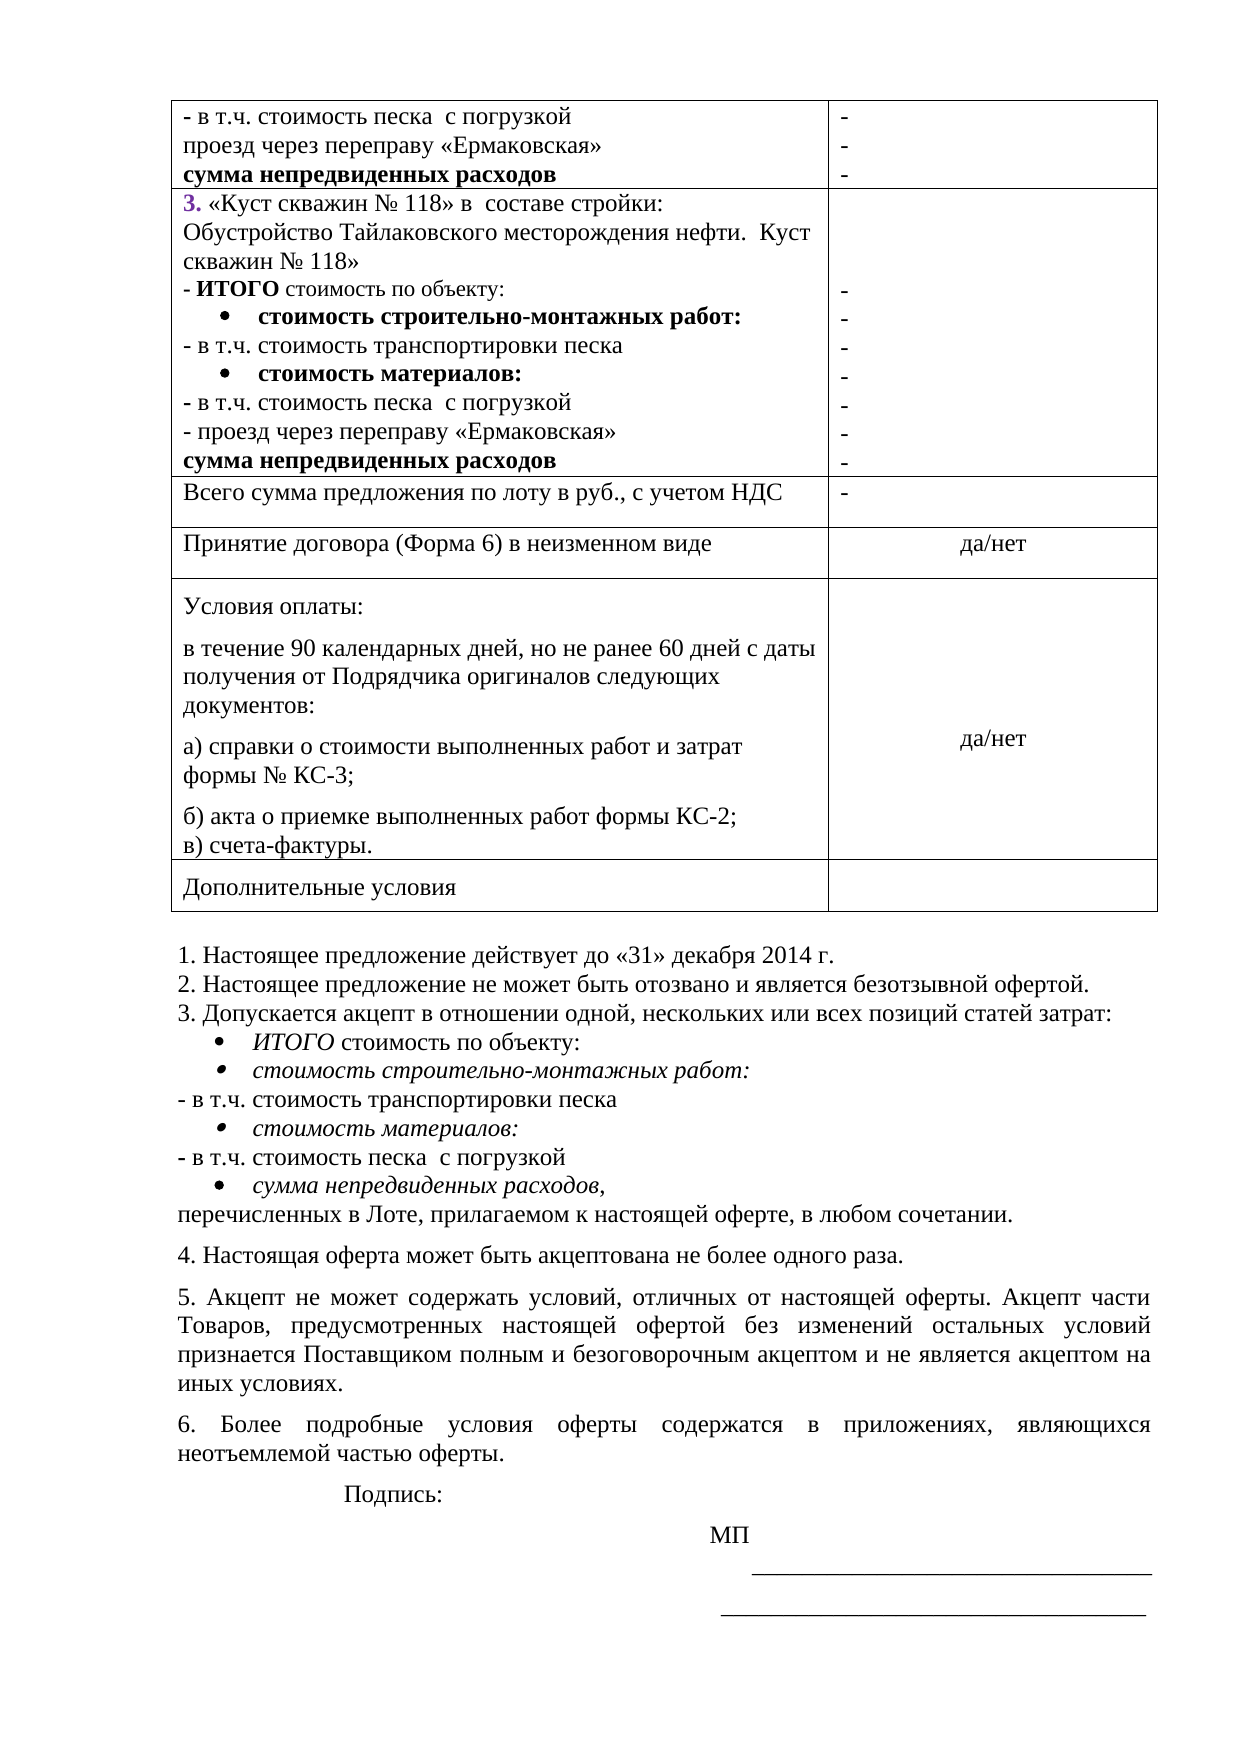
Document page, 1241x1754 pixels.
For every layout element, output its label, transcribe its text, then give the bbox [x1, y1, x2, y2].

text перечисленных в Лоте, прилагаемом к настоящей оферте, в любом сочетании. [177, 1199, 1152, 1228]
table_cell Условия оплаты: в течение 90 календарных дней, но не ранее 60 дней с даты получения от Подрядчика оригиналов следующих документов: а) справки о стоимости выполненных работ и затрат формы № КС-3; б) акта о приемке выполненных работ формы КС-2; в) счета-фактуры. [172, 579, 828, 859]
table_cell да/нет [829, 528, 1157, 578]
text 1. Настоящее предложение действует до «31» декабря 2014 г. [177, 941, 1152, 969]
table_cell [172, 101, 828, 187]
table_cell [829, 860, 1157, 911]
table_cell да/нет [829, 579, 1157, 859]
text 5. Акцепт не может содержать условий, отличных от настоящей оферты. Акцепт части Товаров, предусмотренных настоящей офертой без изменений остальных условий признается Поставщиком полным и безоговорочным акцептом и не является акцептом на иных условиях. [177, 1282, 1152, 1397]
text МП ________________________________ [177, 1521, 1152, 1578]
text __________________________________ [177, 1591, 1152, 1619]
list стоимость материалов: [215, 1113, 1152, 1142]
text Подпись: [177, 1479, 1152, 1508]
table_cell 3. «Куст скважин № 118» в составе стройки: Обустройство Тайлаковского месторождения нефти. Куст скважин № 118» - ИТОГО стоимость по объекту: стоимость строительно-монтажных работ: - в т.ч. стоимость транспортировки песка стоимость материалов: - в т.ч. стоимость песка с погрузкой - проезд через переправу «Ермаковская» сумма непредвиденных расходов [172, 189, 828, 476]
table_cell Дополнительные условия [172, 860, 828, 911]
table_cell - - - - - - - [829, 101, 1157, 187]
table_cell Принятие договора (Форма 6) в неизменном виде [172, 528, 828, 578]
text 3. Допускается акцепт в отношении одной, нескольких или всех позиций статей затрат: [177, 998, 1152, 1027]
list стоимость строительно-монтажных работ: [215, 1056, 1152, 1084]
text 6. Более подробные условия оферты содержатся в приложениях, являющихся неотъемлемой частью оферты. [177, 1409, 1152, 1467]
text 4. Настоящая оферта может быть акцептована не более одного раза. [177, 1241, 1152, 1269]
table_cell - - - - - - - [829, 189, 1157, 476]
list ИТОГО стоимость по объекту: [215, 1027, 1152, 1056]
table_cell Всего сумма предложения по лоту в руб., с учетом НДС [172, 477, 828, 527]
list сумма непредвиденных расходов, [215, 1171, 1152, 1199]
text - в т.ч. стоимость песка с погрузкой [177, 1142, 1152, 1171]
text 2. Настоящее предложение не может быть отозвано и является безотзывной офертой. [177, 969, 1152, 998]
text - в т.ч. стоимость транспортировки песка [177, 1084, 1152, 1113]
table_cell - [829, 477, 1157, 527]
